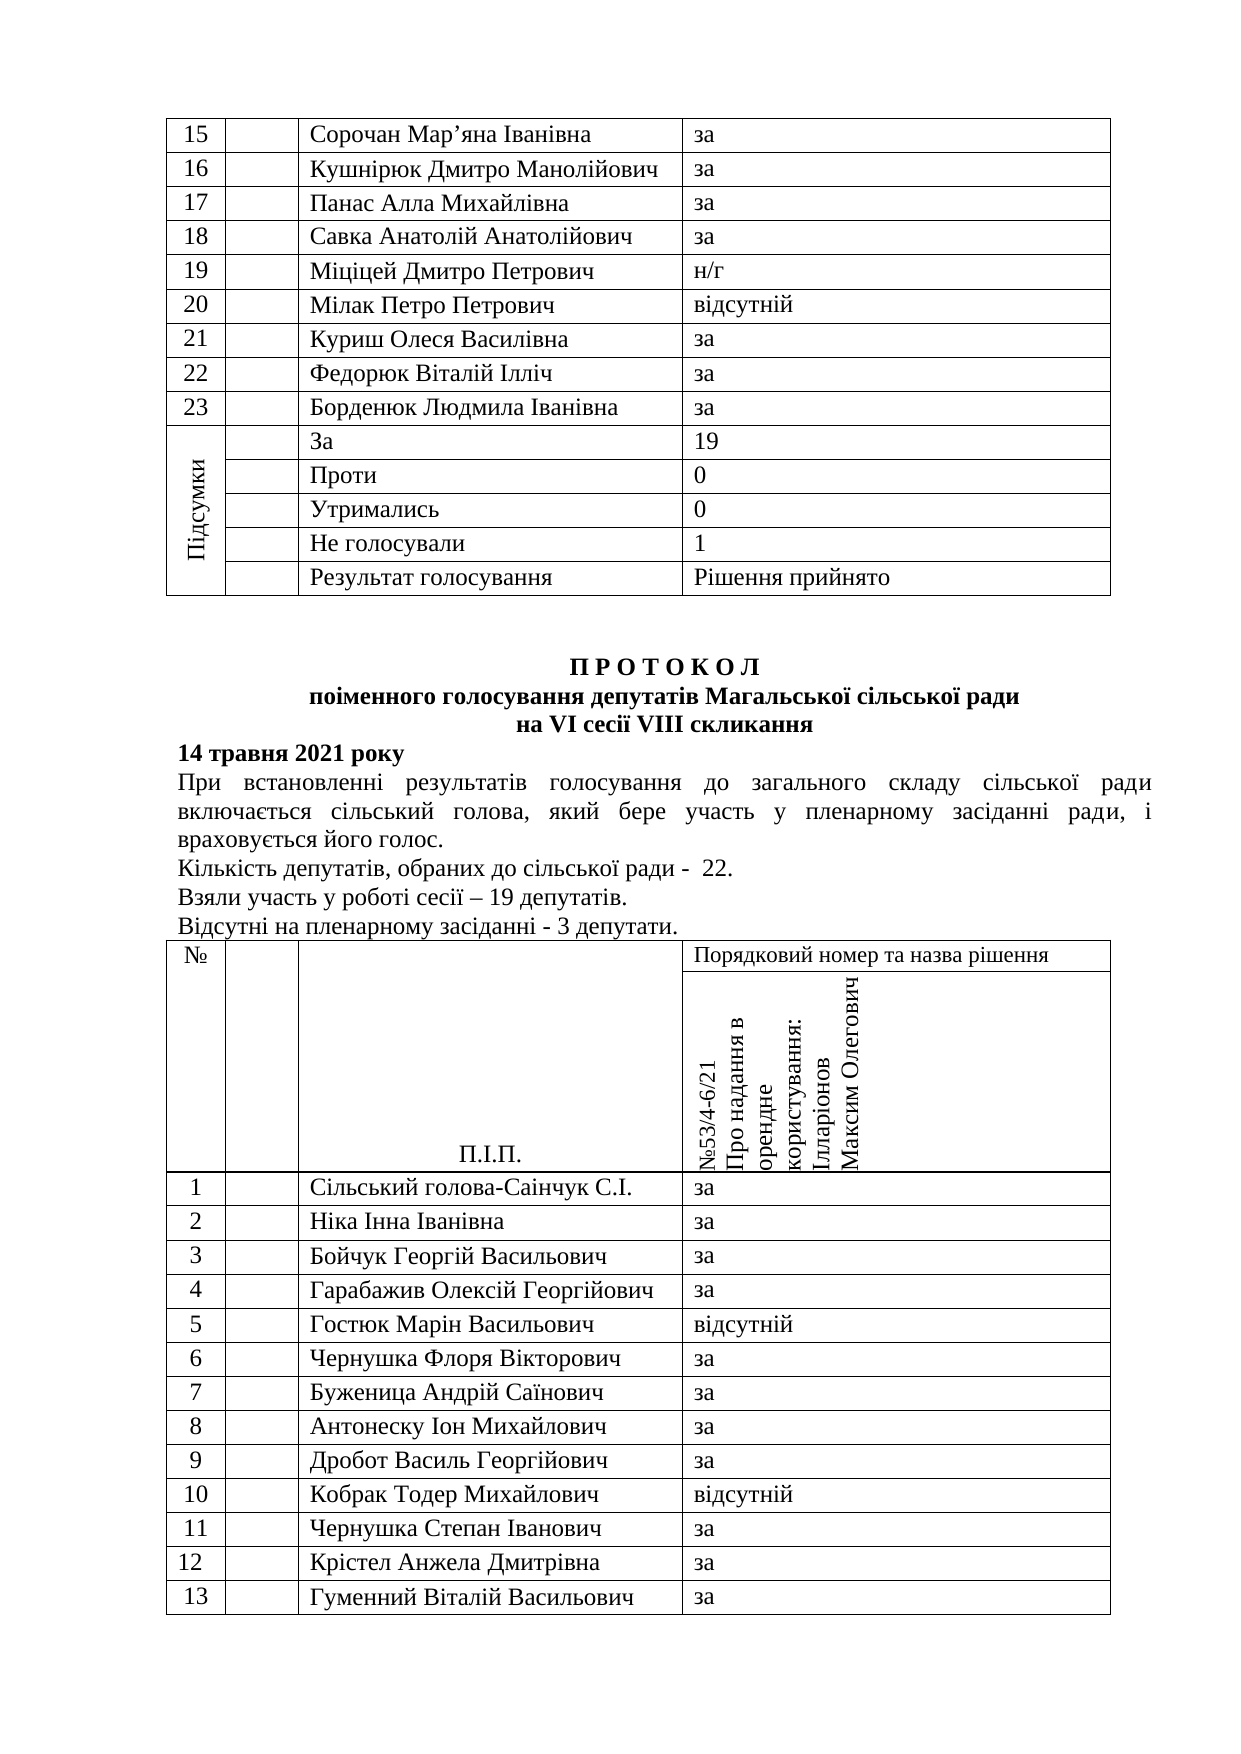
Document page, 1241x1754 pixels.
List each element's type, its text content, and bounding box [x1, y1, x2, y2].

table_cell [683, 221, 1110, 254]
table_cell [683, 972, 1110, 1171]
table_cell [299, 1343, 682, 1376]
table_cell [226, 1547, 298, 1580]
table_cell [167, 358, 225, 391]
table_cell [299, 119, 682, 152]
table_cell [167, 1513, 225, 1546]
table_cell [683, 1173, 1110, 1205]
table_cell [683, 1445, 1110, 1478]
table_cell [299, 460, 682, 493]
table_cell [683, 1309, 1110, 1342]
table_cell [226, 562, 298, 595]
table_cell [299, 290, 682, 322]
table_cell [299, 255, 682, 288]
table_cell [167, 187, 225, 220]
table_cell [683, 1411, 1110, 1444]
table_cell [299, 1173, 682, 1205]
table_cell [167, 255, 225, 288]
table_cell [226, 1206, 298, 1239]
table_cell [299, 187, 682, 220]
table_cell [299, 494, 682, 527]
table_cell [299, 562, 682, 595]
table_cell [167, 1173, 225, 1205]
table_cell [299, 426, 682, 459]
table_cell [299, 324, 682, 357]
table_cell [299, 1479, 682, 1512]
text Взяли участь у роботі сесії – 19 депутатів. [177, 882, 1152, 911]
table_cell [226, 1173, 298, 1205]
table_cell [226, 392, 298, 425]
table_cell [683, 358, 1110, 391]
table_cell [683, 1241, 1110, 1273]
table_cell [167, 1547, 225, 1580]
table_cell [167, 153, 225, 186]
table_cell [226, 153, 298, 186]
text на VІ сесії VІІI скликання [177, 709, 1152, 738]
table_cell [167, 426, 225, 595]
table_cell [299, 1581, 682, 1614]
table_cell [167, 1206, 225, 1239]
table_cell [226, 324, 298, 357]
text При встановленні результатів голосування до загального складу сільської ради включається сільський голова, який бере участь у пленарному засіданні ради, і враховується його голос. [177, 767, 1152, 853]
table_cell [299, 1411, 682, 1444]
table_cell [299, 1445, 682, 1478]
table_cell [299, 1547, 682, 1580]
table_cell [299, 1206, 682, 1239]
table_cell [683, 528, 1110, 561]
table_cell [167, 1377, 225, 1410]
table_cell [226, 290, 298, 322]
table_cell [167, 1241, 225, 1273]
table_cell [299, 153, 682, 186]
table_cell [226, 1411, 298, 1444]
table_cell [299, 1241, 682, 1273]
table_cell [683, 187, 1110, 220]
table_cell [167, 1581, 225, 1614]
text 14 травня 2021 року [177, 738, 1152, 767]
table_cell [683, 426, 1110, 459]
text П Р О Т О К О Л [177, 652, 1152, 681]
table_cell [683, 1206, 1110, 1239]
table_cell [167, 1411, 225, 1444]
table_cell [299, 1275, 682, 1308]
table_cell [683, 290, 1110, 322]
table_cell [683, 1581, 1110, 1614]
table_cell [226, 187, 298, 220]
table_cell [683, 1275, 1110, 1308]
text Кількість депутатів, обраних до сільської ради - 22. [177, 853, 1152, 882]
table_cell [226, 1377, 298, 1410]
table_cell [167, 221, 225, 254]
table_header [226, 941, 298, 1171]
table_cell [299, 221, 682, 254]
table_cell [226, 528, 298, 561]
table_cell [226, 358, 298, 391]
text Відсутні на пленарному засіданні - 3 депутати. [177, 911, 1152, 939]
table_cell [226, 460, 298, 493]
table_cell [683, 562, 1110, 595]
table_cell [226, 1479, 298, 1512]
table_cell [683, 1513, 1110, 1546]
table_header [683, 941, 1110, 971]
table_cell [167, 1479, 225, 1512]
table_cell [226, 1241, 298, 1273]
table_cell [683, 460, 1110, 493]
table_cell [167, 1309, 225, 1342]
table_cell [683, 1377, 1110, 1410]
text поіменного голосування депутатів Магальської сільської ради [177, 681, 1152, 709]
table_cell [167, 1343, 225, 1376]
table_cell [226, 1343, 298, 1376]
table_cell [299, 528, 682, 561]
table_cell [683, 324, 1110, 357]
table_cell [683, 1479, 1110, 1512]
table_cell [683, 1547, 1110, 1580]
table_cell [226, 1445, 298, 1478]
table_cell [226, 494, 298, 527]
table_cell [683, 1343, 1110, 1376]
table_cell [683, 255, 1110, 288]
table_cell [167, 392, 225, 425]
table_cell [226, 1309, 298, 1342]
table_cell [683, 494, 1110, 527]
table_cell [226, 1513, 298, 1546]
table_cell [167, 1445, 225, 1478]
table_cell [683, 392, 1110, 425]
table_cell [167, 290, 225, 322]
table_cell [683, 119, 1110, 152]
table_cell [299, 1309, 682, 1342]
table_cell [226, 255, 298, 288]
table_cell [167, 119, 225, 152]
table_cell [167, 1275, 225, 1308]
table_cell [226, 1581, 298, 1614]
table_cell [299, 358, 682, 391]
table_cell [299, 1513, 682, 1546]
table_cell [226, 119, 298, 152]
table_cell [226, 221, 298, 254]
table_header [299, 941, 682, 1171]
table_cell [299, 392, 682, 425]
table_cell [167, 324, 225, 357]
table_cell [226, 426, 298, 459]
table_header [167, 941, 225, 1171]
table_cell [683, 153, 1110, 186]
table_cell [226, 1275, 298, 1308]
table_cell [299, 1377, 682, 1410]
